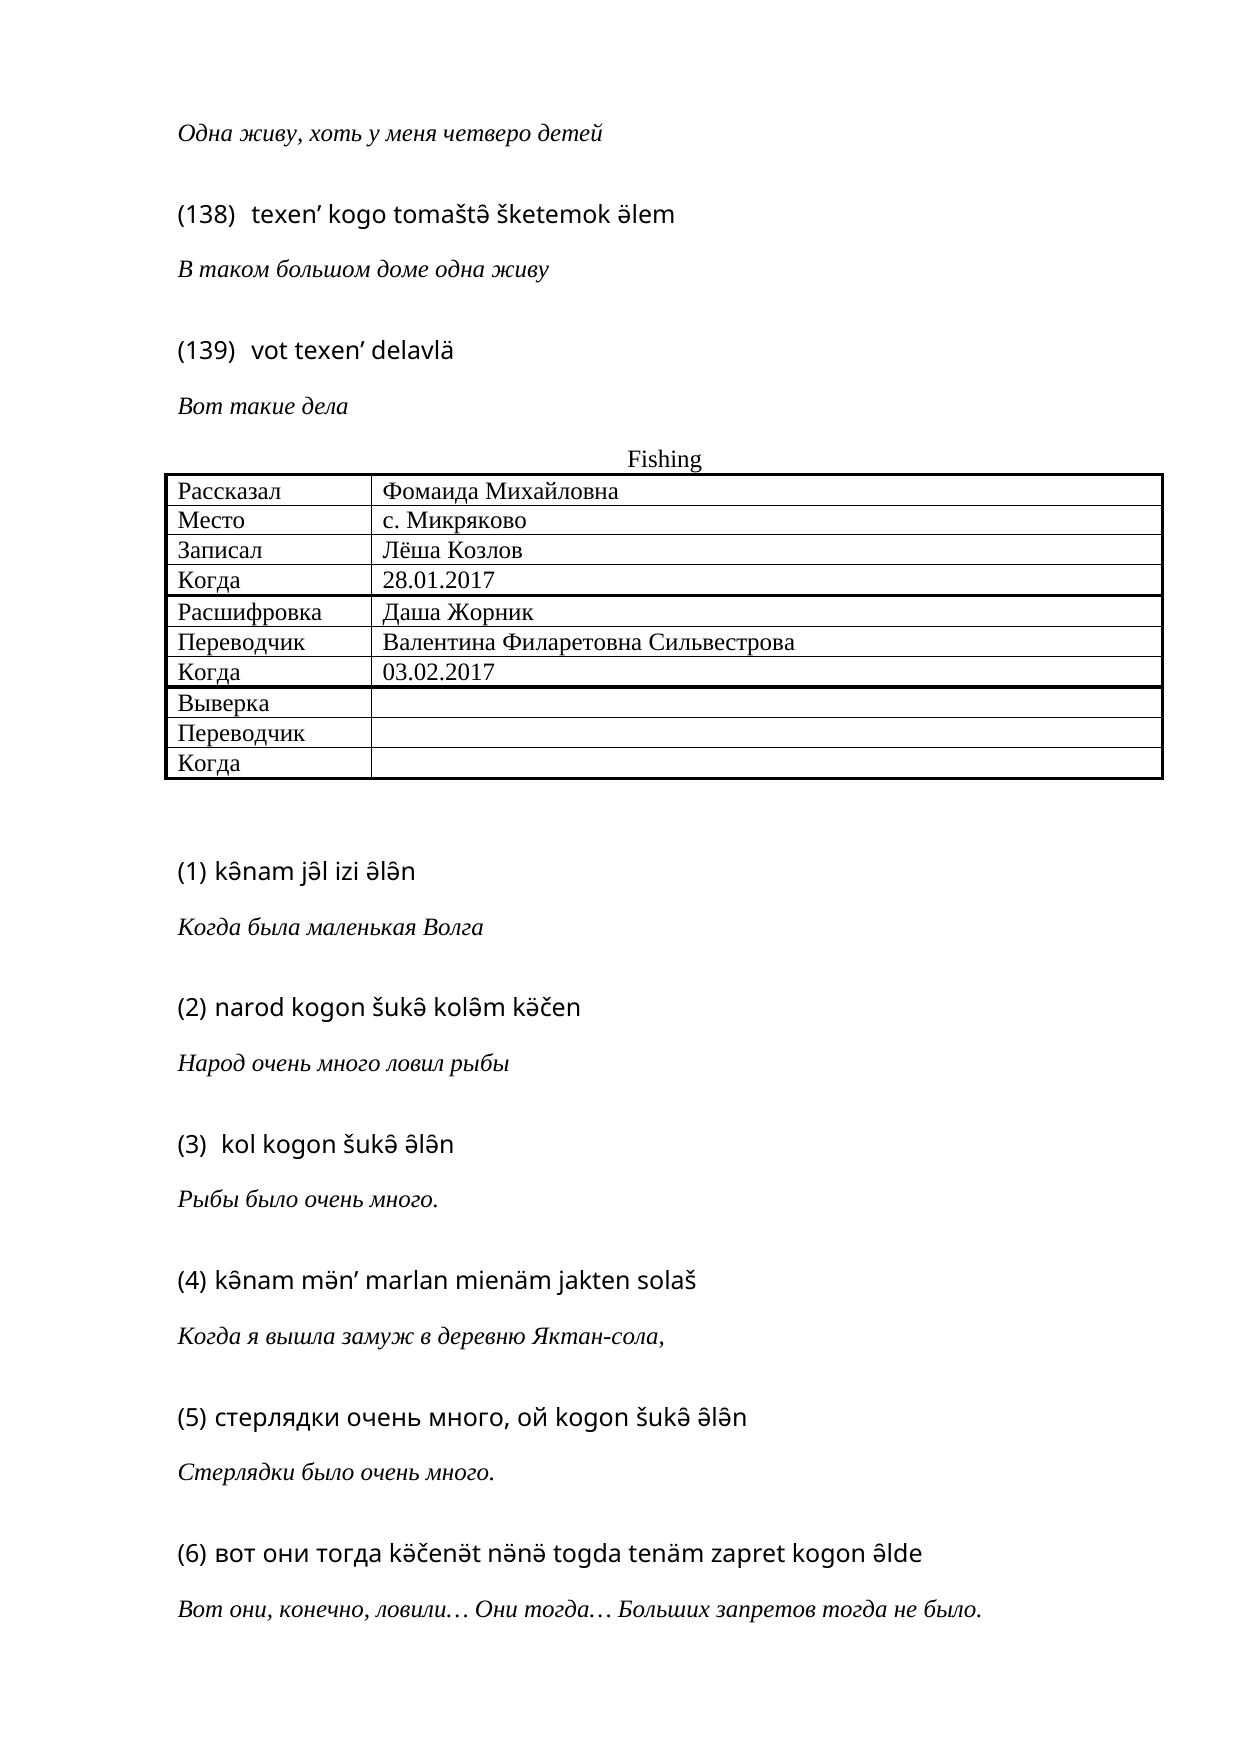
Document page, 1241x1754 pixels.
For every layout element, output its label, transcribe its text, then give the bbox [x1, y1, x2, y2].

text Fishing [177, 444, 1152, 473]
text narod kogon šukə̑ kolə̑m kə̈čen [177, 990, 1152, 1024]
text Стерлядки было очень много. [177, 1457, 1152, 1486]
text Рыбы было очень много. [177, 1184, 1152, 1213]
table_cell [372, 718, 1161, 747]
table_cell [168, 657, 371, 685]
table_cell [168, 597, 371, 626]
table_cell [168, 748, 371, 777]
text Одна живу, хоть у меня четверо детей [177, 118, 1152, 147]
text стерлядки очень много, ой kogon šukə̑ ə̑lə̑n [177, 1399, 1152, 1433]
text Когда была маленькая Волга [177, 912, 1152, 940]
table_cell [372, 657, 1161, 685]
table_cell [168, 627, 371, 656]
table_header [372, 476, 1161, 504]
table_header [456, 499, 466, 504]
text Когда я вышла замуж в деревню Яктан-сола, [177, 1321, 1152, 1350]
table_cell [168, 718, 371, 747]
text Вот такие дела [177, 391, 1152, 420]
text вот они тогда kə̈čenə̈t nə̈nə̈ togda tenäm zapret kogon ə̑lde [177, 1536, 1152, 1570]
text Народ очень много ловил рыбы [177, 1048, 1152, 1077]
text В таком большом доме одна живу [177, 254, 1152, 283]
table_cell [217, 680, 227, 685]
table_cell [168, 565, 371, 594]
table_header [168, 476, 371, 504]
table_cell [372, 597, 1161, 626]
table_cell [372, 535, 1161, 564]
text kə̑nam mə̈n’ marlan mienäm jakten solaš [177, 1263, 1152, 1297]
text Вот они, конечно, ловили… Они тогда… Больших запретов тогда не было. [177, 1594, 1152, 1623]
list kə̑nam jə̑l izi ə̑lə̑n [177, 853, 1152, 888]
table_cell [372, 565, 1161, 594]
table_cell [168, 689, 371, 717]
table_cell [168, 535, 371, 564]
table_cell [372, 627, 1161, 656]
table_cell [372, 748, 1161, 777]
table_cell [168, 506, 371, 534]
text texen’ kogo tomaštə̑ šketemok ə̈lem [177, 196, 1152, 231]
text kol kogon šukə̑ ə̑lə̑n [177, 1126, 1152, 1161]
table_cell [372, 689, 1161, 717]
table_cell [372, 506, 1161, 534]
text vot texen’ delavlä [177, 333, 1152, 367]
